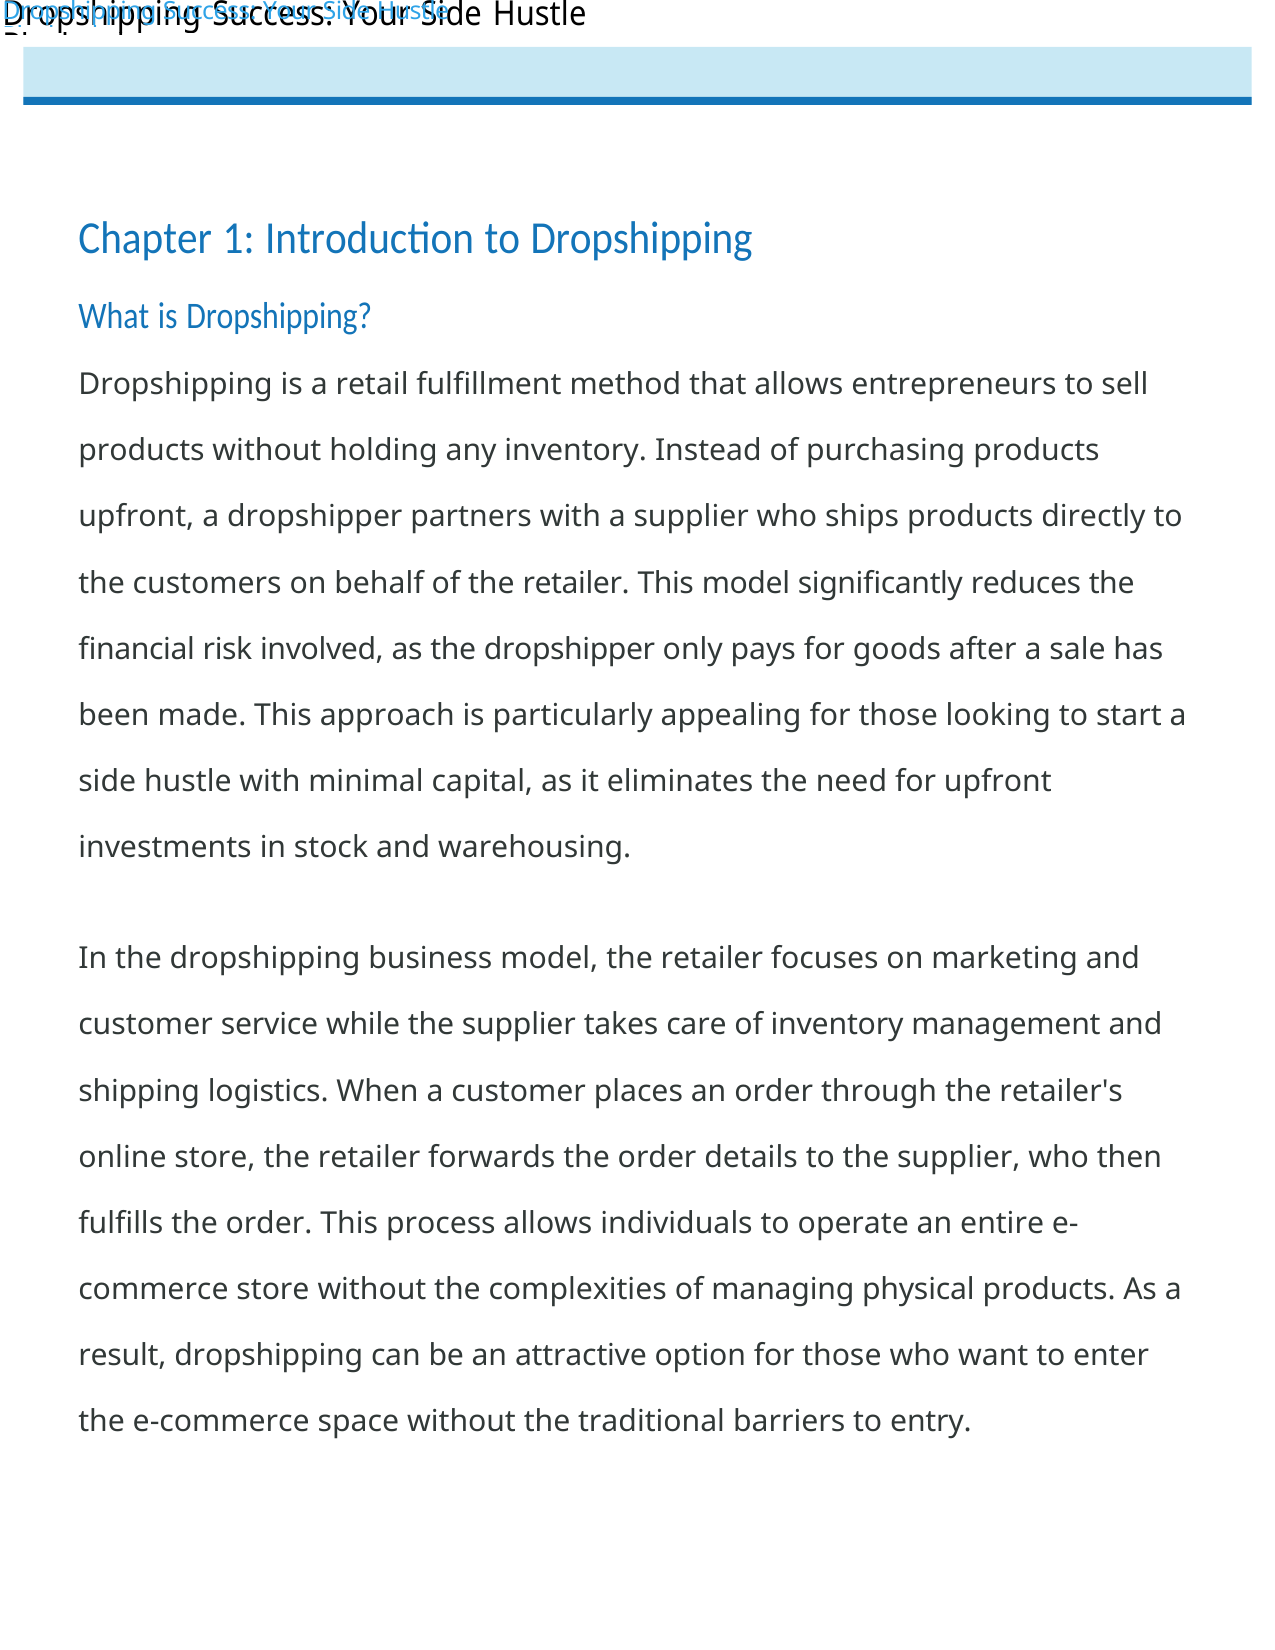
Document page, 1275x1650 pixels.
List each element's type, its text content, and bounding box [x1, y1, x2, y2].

subtitle What is Dropshipping? [78, 292, 1275, 338]
subtitle Chapter 1: Introduction to Dropshipping [78, 209, 1275, 265]
text In the dropshipping business model, the retailer focuses on marketing and customer service while the supplier takes care of inventory management and shipping logistics. When a customer places an order through the retailer's online store, the retailer forwards the order details to the supplier, who then fulfills the order. This process allows individuals to operate an entire e-commerce store without the complexities of managing physical products. As a result, dropshipping can be an attractive option for those who want to enter the e-commerce space without the traditional barriers to entry. [78, 936, 1194, 1441]
text Dropshipping is a retail fulfillment method that allows entrepreneurs to sell products without holding any inventory. Instead of purchasing products upfront, a dropshipper partners with a supplier who ships products directly to the customers on behalf of the retailer. This model significantly reduces the financial risk involved, as the dropshipper only pays for goods after a sale has been made. This approach is particularly appealing for those looking to start a side hustle with minimal capital, as it eliminates the need for upfront investments in stock and warehousing. [78, 362, 1194, 866]
